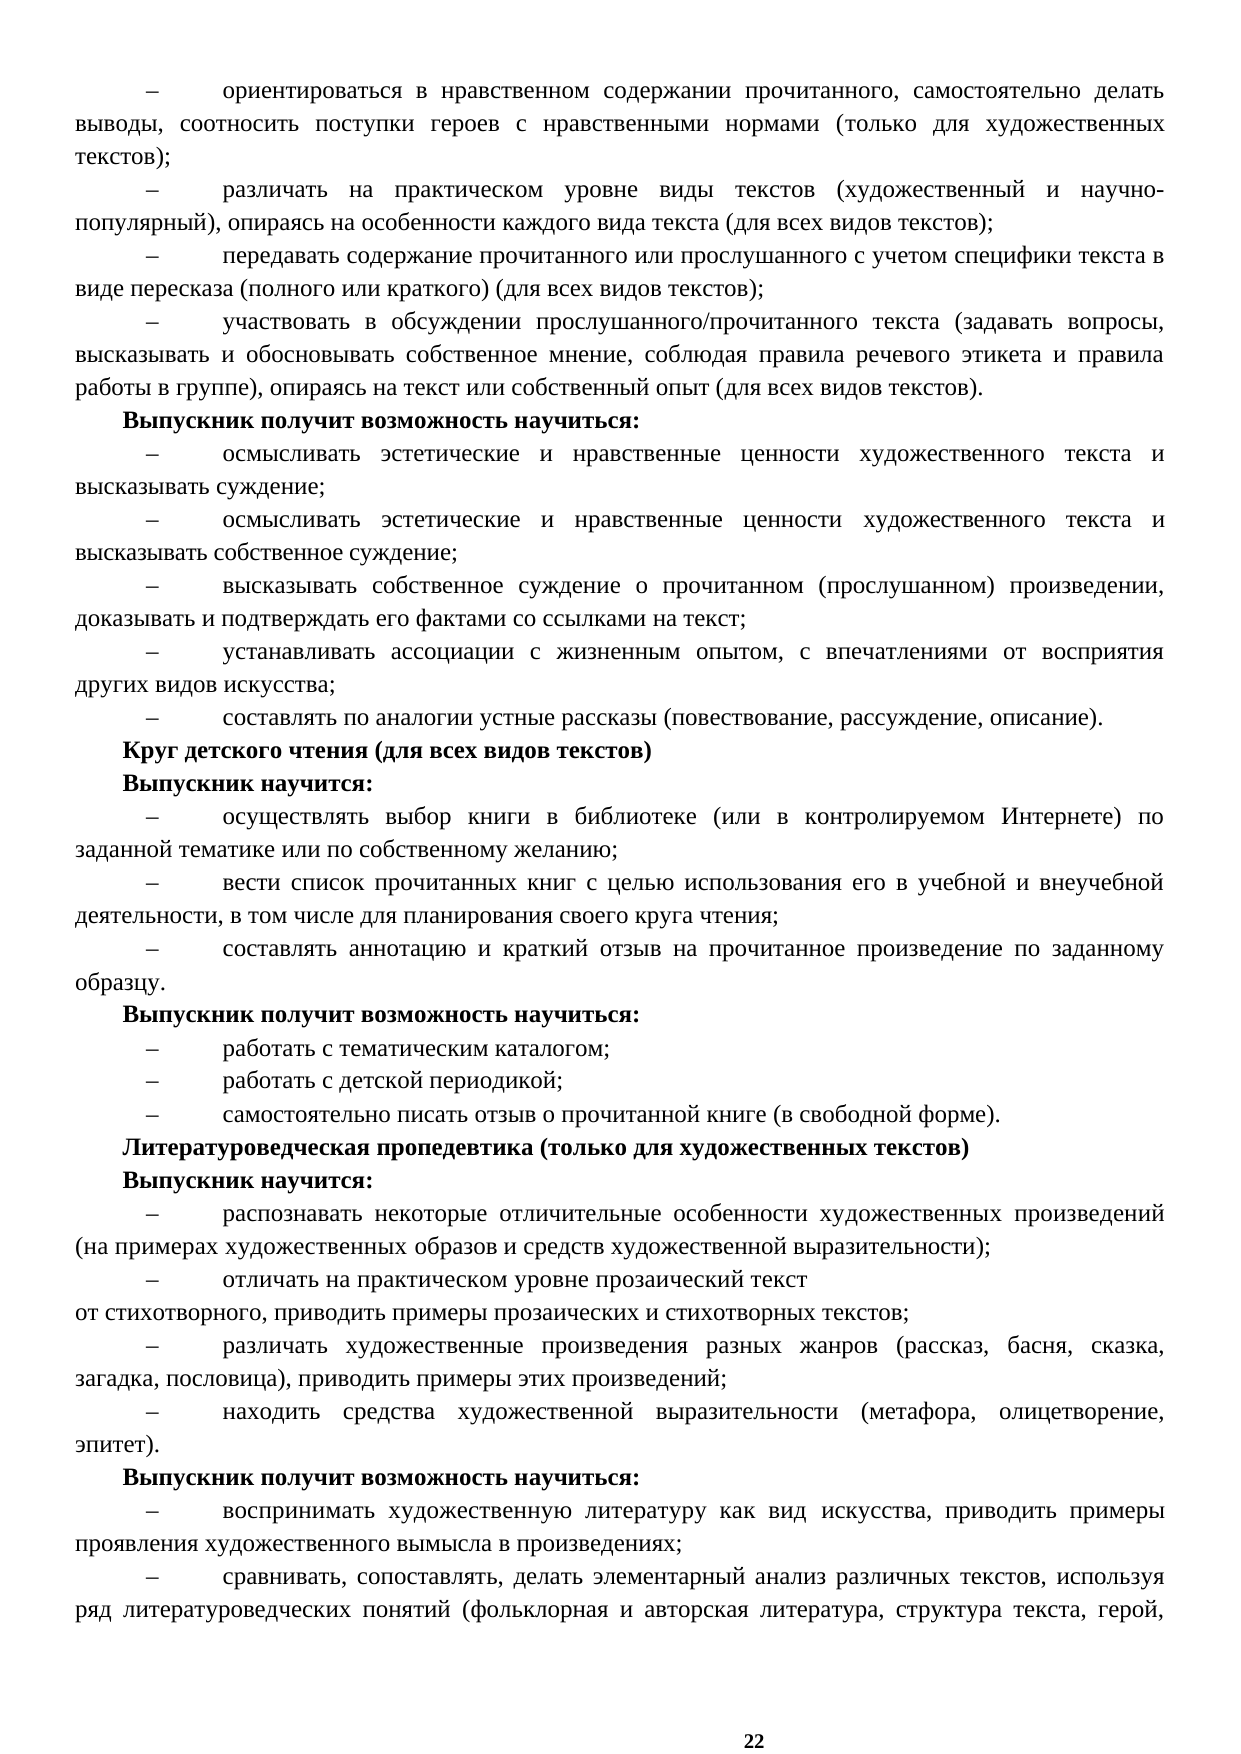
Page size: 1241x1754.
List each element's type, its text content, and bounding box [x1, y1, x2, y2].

text различать художественные произведения разных жанров (рассказ, басня, сказка, загадка, пословица), приводить примеры этих произведений; [75, 1330, 1165, 1392]
text воспринимать художественную литературу как вид искусства, приводить примеры проявления художественного вымысла в произведениях; [75, 1495, 1165, 1557]
text Выпускник получит возможность научиться: [75, 405, 1165, 434]
text самостоятельно писать отзыв о прочитанной книге (в свободной форме). [75, 1099, 1165, 1127]
text Круг детского чтения (для всех видов текстов) [75, 735, 1165, 764]
text Выпускник получит возможность научиться: [75, 999, 1165, 1028]
text Выпускник научится: [75, 768, 1165, 797]
text отличать на практическом уровне прозаический текст от стихотворного, приводить примеры прозаических и стихотворных текстов; [75, 1264, 1165, 1326]
text вести список прочитанных книг с целью использования его в учебной и внеучебной деятельности, в том числе для планирования своего круга чтения; [75, 867, 1165, 929]
text находить средства художественной выразительности (метафора, олицетворение, эпитет). [75, 1396, 1165, 1458]
text Выпускник научится: [75, 1165, 1165, 1193]
text распознавать некоторые отличительные особенности художественных произведений (на примерах художественных образов и средств художественной выразительности); [75, 1198, 1165, 1259]
text высказывать собственное суждение о прочитанном (прослушанном) произведении, доказывать и подтверждать его фактами со ссылками на текст; [75, 570, 1165, 632]
text Выпускник получит возможность научиться: [75, 1462, 1165, 1491]
text участвовать в обсуждении прослушанного/прочитанного текста (задавать вопросы, высказывать и обосновывать собственное мнение, соблюдая правила речевого этикета и правила работы в группе), опираясь на текст или собственный опыт (для всех видов текстов). [75, 306, 1165, 401]
text ориентироваться в нравственном содержании прочитанного, самостоятельно делать выводы, соотносить поступки героев с нравственными нормами (только для художественных текстов); [75, 75, 1165, 170]
text осуществлять выбор книги в библиотеке (или в контролируемом Интернете) по заданной тематике или по собственному желанию; [75, 801, 1165, 863]
text передавать содержание прочитанного или прослушанного с учетом специфики текста в виде пересказа (полного или краткого) (для всех видов текстов); [75, 240, 1165, 302]
text Литературоведческая пропедевтика (только для художественных текстов) [75, 1132, 1165, 1160]
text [75, 1561, 1165, 1623]
text различать на практическом уровне виды текстов (художественный и научно-популярный), опираясь на особенности каждого вида текста (для всех видов текстов); [75, 174, 1165, 236]
text работать с тематическим каталогом; [75, 1033, 1165, 1061]
text осмысливать эстетические и нравственные ценности художественного текста и высказывать собственное суждение; [75, 504, 1165, 566]
text устанавливать ассоциации с жизненным опытом, с впечатлениями от восприятия других видов искусства; [75, 636, 1165, 698]
text составлять по аналогии устные рассказы (повествование, рассуждение, описание). [75, 702, 1165, 731]
text работать с детской периодикой; [75, 1066, 1165, 1094]
text составлять аннотацию и краткий отзыв на прочитанное произведение по заданному образцу. [75, 933, 1165, 995]
text осмысливать эстетические и нравственные ценности художественного текста и высказывать суждение; [75, 438, 1165, 500]
